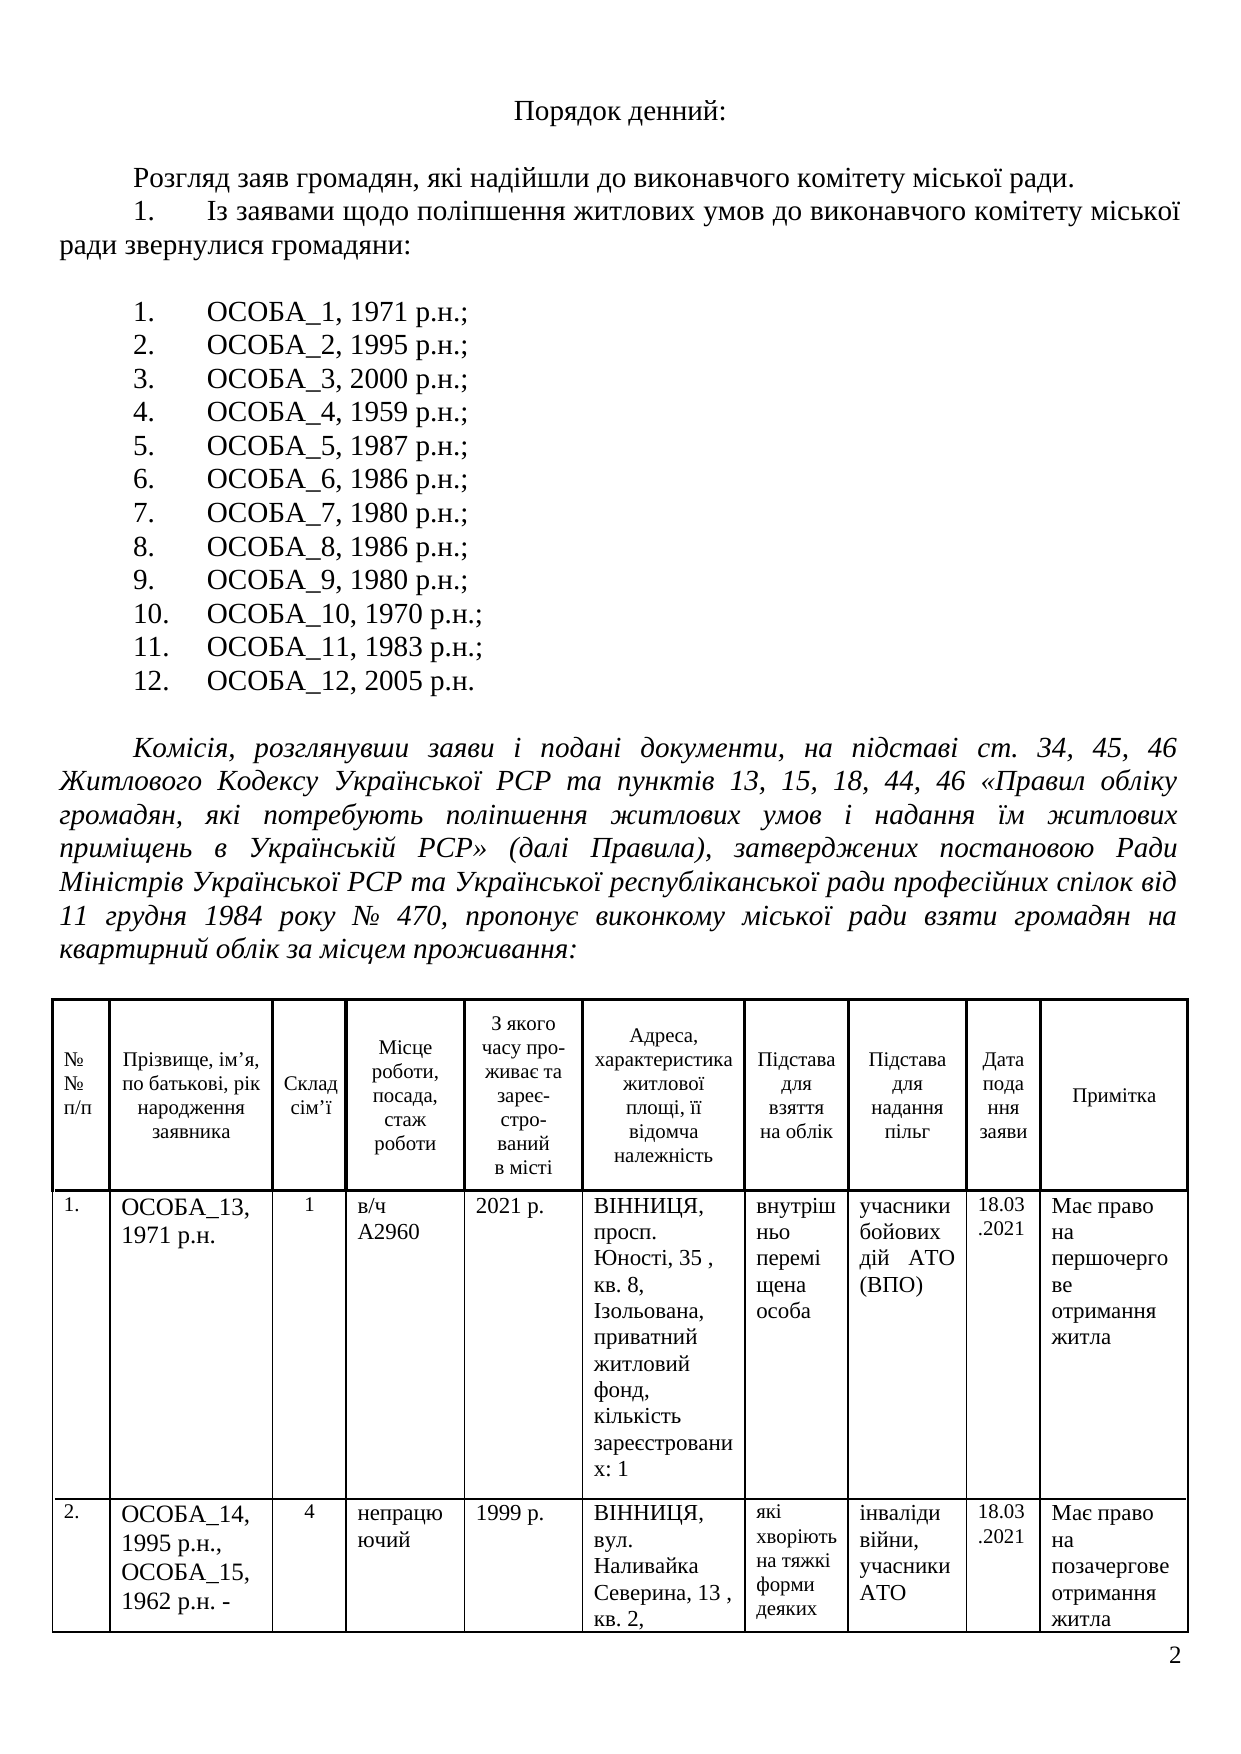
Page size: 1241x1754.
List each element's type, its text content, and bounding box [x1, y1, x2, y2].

table_cell 18.03.2021 [967, 1500, 1039, 1631]
table_header Адреса, характеристика житлової площі, її відомча належність [584, 1001, 743, 1188]
text Розгляд заяв громадян, які надійшли до виконавчого комітету міської ради. [59, 160, 1181, 193]
list ОСОБА_8, 1986 р.н.; [59, 529, 1181, 562]
text Порядок денний: [59, 93, 1181, 126]
list ОСОБА_11, 1983 р.н.; [59, 629, 1181, 663]
list Із заявами щодо поліпшення житлових умов до виконавчого комітету міської ради звернулися громадяни: [59, 193, 1181, 260]
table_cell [849, 1500, 966, 1631]
table_cell в/ч А2960 [347, 1192, 464, 1498]
table_header Склад сім’ї [274, 1001, 344, 1188]
table_cell 18.03.2021 [967, 1192, 1039, 1498]
table_cell [53, 1498, 109, 1631]
table_cell ВІННИЦЯ, просп. Юності, 35 , кв. 8, Ізольована, приватний житловий фонд, кількість зареєстрованих: 1 [583, 1192, 744, 1498]
table_header Місце роботи, посада, стаж роботи [348, 1001, 463, 1188]
table_header Підстава для надання пільг [850, 1001, 965, 1188]
table_cell 4 [273, 1500, 345, 1631]
table_cell непрацюючий [347, 1500, 464, 1631]
list ОСОБА_2, 1995 р.н.; [59, 327, 1181, 361]
list ОСОБА_6, 1986 р.н.; [59, 462, 1181, 495]
table_header З якого часу проживає та зареє-стро-ваний в місті [466, 1001, 581, 1188]
table_cell 2021 р. [465, 1192, 582, 1498]
table_header Примітка [1042, 1001, 1186, 1188]
table_cell Має право на першочергове отримання житла [1041, 1192, 1187, 1498]
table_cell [1041, 1498, 1187, 1631]
table_cell внутрішньо переміщена особа [746, 1192, 847, 1498]
table_cell ОСОБА_13, 1971 р.н. [111, 1192, 272, 1498]
list ОСОБА_3, 2000 р.н.; [59, 361, 1181, 394]
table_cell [111, 1500, 272, 1631]
table_cell 1999 р. [465, 1500, 582, 1631]
list ОСОБА_9, 1980 р.н.; [59, 562, 1181, 596]
table_header Прізвище, ім’я, по батькові, рік народження заявника [111, 1001, 271, 1188]
list ОСОБА_10, 1970 р.н.; [59, 596, 1181, 629]
list ОСОБА_1, 1971 р.н.; [59, 294, 1181, 327]
table_header Підстава для взяття на облік [746, 1001, 847, 1188]
list ОСОБА_4, 1959 р.н.; [59, 394, 1181, 428]
list ОСОБА_7, 1980 р.н.; [59, 495, 1181, 529]
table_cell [746, 1500, 847, 1631]
list ОСОБА_5, 1987 р.н.; [59, 428, 1181, 462]
table_header №№ п/п [54, 1001, 108, 1188]
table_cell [583, 1500, 744, 1631]
table_cell 1 [273, 1192, 345, 1498]
table_cell [53, 1190, 109, 1498]
table_cell учасники бойових дій АТО (ВПО) [849, 1192, 966, 1498]
list ОСОБА_12, 2005 р.н. [59, 663, 1181, 696]
table_header Дата подання заяви [968, 1001, 1039, 1188]
text Комісія, розглянувши заяви і подані документи, на підставі ст. 34, 45, 46 Житлового Кодексу Української РСР та пунктів 13, 15, 18, 44, 46 «Правил обліку громадян, які потребують поліпшення житлових умов і надання їм житлових приміщень в Українській РСР» (далі Правила), затверджених постановою Ради Міністрів Української РСР та Української республіканської ради професійних спілок від 11 грудня 1984 року № 470, пропонує виконкому міської ради взяти громадян на квартирний облік за місцем проживання: [59, 730, 1181, 965]
